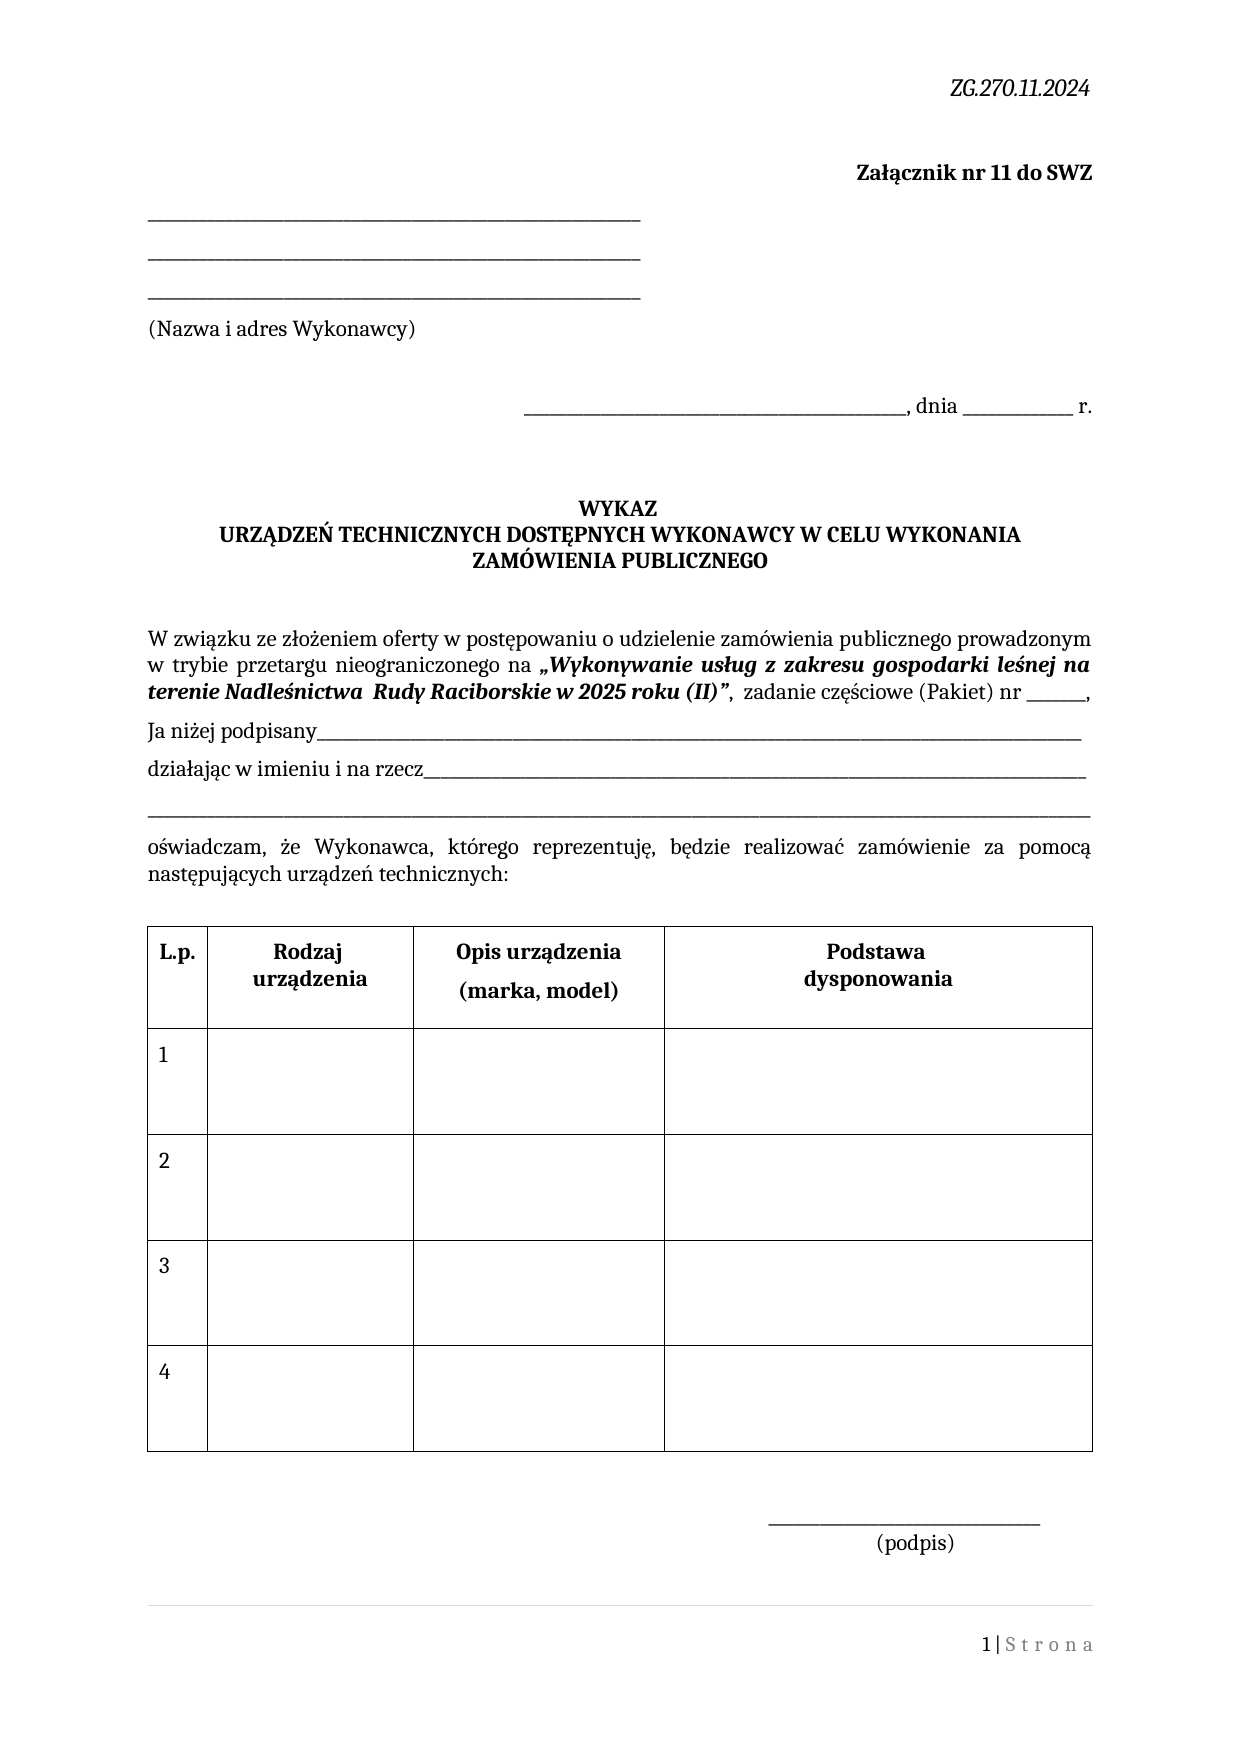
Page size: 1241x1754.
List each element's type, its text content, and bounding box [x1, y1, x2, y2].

text oświadczam, że Wykonawca, którego reprezentuję, będzie realizować zamówienie za pomocą następujących urządzeń technicznych: [148, 834, 1093, 887]
table_cell [665, 1029, 1092, 1134]
table_cell [414, 1135, 664, 1239]
table_header Podstawa dysponowania [665, 927, 1092, 1028]
table_cell 4 [148, 1346, 207, 1451]
table_cell [665, 1346, 1092, 1451]
text __________________________________________________________ [148, 199, 1093, 225]
text WYKAZ URZĄDZEŃ TECHNICZNYCH DOSTĘPNYCH WYKONAWCY W CELU WYKONANIA ZAMÓWIENIA PUBLICZNEGO [148, 495, 1093, 574]
text __________________________________________________________ [148, 277, 1093, 303]
table_cell [208, 1135, 413, 1239]
table_cell [414, 1029, 664, 1134]
table_header L.p. [148, 927, 207, 1028]
table_cell [414, 1346, 664, 1451]
table_cell 2 [148, 1135, 207, 1239]
table_cell [208, 1241, 413, 1345]
text ________________________________ (podpis) [738, 1503, 1093, 1556]
text _____________________________________________, dnia _____________ r. [148, 393, 1093, 419]
text (Nazwa i adres Wykonawcy) [148, 316, 1093, 342]
table_header Opis urządzenia (marka, model) [414, 927, 664, 1028]
text W związku ze złożeniem oferty w postępowaniu o udzielenie zamówienia publicznego prowadzonym w trybie przetargu nieograniczonego na „Wykonywanie usług z zakresu gospodarki leśnej na terenie Nadleśnictwa Rudy Raciborskie w 2025 roku (II)”, zadanie częściowe (Pakiet) nr _______, [148, 626, 1093, 705]
table_cell 3 [148, 1241, 207, 1345]
text działając w imieniu i na rzecz______________________________________________________________________________ [148, 756, 1093, 783]
table_cell [665, 1241, 1092, 1345]
text Ja niżej podpisany__________________________________________________________________________________________ [148, 717, 1093, 744]
table_cell [414, 1241, 664, 1345]
table_cell 1 [148, 1029, 207, 1134]
text __________________________________________________________ [148, 238, 1093, 264]
table_cell [665, 1135, 1092, 1239]
text Załącznik nr 11 do SWZ [148, 160, 1093, 186]
text _______________________________________________________________________________________________________________ [148, 795, 1093, 821]
table_header Rodzaj urządzenia [208, 927, 413, 1028]
table_cell [208, 1346, 413, 1451]
table_cell [208, 1029, 413, 1134]
